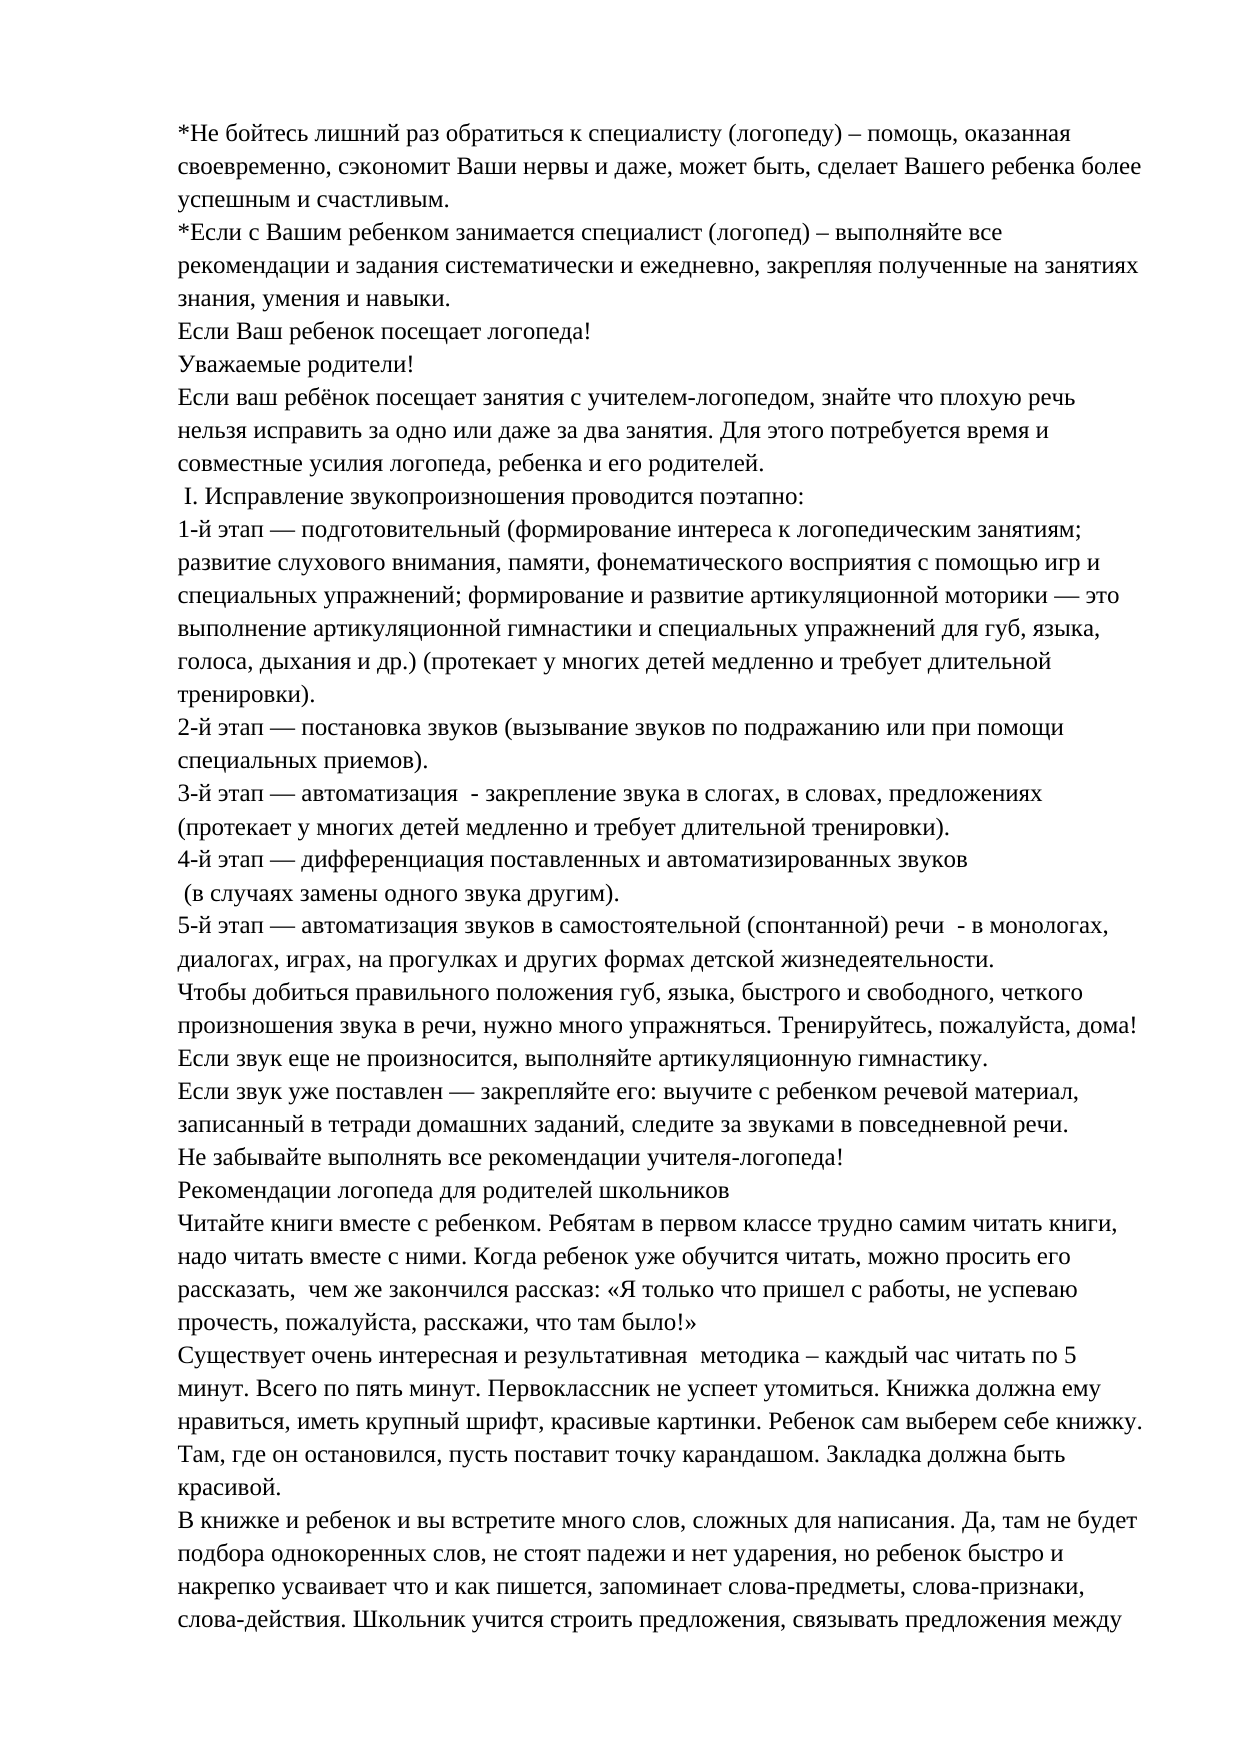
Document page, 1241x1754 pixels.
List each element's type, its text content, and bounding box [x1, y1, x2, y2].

text Если ваш ребёнок посещает занятия с учителем-логопедом, знайте что плохую речь нельзя исправить за одно или даже за два занятия. Для этого потребуется время и совместные усилия логопеда, ребенка и его родителей. [177, 382, 1152, 477]
text Уважаемые родители! [177, 349, 1152, 378]
text 3-й этап — автоматизация - закрепление звука в слогах, в словах, предложениях (протекает у многих детей медленно и требует длительной тренировки). [177, 778, 1152, 840]
text Не забывайте выполнять все рекомендации учителя-логопеда! [177, 1142, 1152, 1171]
text Чтобы добиться правильного положения губ, языка, быстрого и свободного, четкого произношения звука в речи, нужно много упражняться. Тренируйтесь, пожалуйста, дома! [177, 977, 1152, 1038]
text Если звук еще не произносится, выполняйте артикуляционную гимнастику. [177, 1043, 1152, 1071]
text 5-й этап — автоматизация звуков в самостоятельной (спонтанной) речи - в монологах, диалогах, играх, на прогулках и других формах детской жизнедеятельности. [177, 911, 1152, 972]
text 1-й этап — подготовительный (формирование интереса к логопедическим занятиям; развитие слухового внимания, памяти, фонематического восприятия с помощью игр и специальных упражнений; формирование и развитие артикуляционной моторики — это выполнение артикуляционной гимнастики и специальных упражнений для губ, языка, голоса, дыхания и др.) (протекает у многих детей медленно и требует длительной тренировки). [177, 514, 1152, 708]
text *Не бойтесь лишний раз обратиться к специалисту (логопеду) – помощь, оказанная своевременно, сэкономит Ваши нервы и даже, может быть, сделает Вашего ребенка более успешным и счастливым. [177, 118, 1152, 213]
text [177, 1505, 1152, 1633]
text 2-й этап — постановка звуков (вызывание звуков по подражанию или при помощи специальных приемов). [177, 712, 1152, 774]
text *Если с Вашим ребенком занимается специалист (логопед) – выполняйте все рекомендации и задания систематически и ежедневно, закрепляя полученные на занятиях знания, умения и навыки. [177, 217, 1152, 312]
text 4-й этап — дифференциация поставленных и автоматизированных звуков [177, 844, 1152, 873]
text I. Исправление звукопроизношения проводится поэтапно: [177, 481, 1152, 510]
text Если звук уже поставлен — закрепляйте его: выучите с ребенком речевой материал, записанный в тетради домашних заданий, следите за звуками в повседневной речи. [177, 1076, 1152, 1137]
text Рекомендации логопеда для родителей школьников [177, 1175, 1152, 1203]
text (в случаях замены одного звука другим). [177, 878, 1152, 906]
text Читайте книги вместе с ребенком. Ребятам в первом классе трудно самим читать книги, надо читать вместе с ними. Когда ребенок уже обучится читать, можно просить его рассказать, чем же закончился рассказ: «Я только что пришел с работы, не успеваю прочесть, пожалуйста, расскажи, что там было!» [177, 1208, 1152, 1336]
text Существует очень интересная и результативная методика – каждый час читать по 5 минут. Всего по пять минут. Первоклассник не успеет утомиться. Книжка должна ему нравиться, иметь крупный шрифт, красивые картинки. Ребенок сам выберем себе книжку. Там, где он остановился, пусть поставит точку карандашом. Закладка должна быть красивой. [177, 1340, 1152, 1501]
text Если Ваш ребенок посещает логопеда! [177, 316, 1152, 345]
